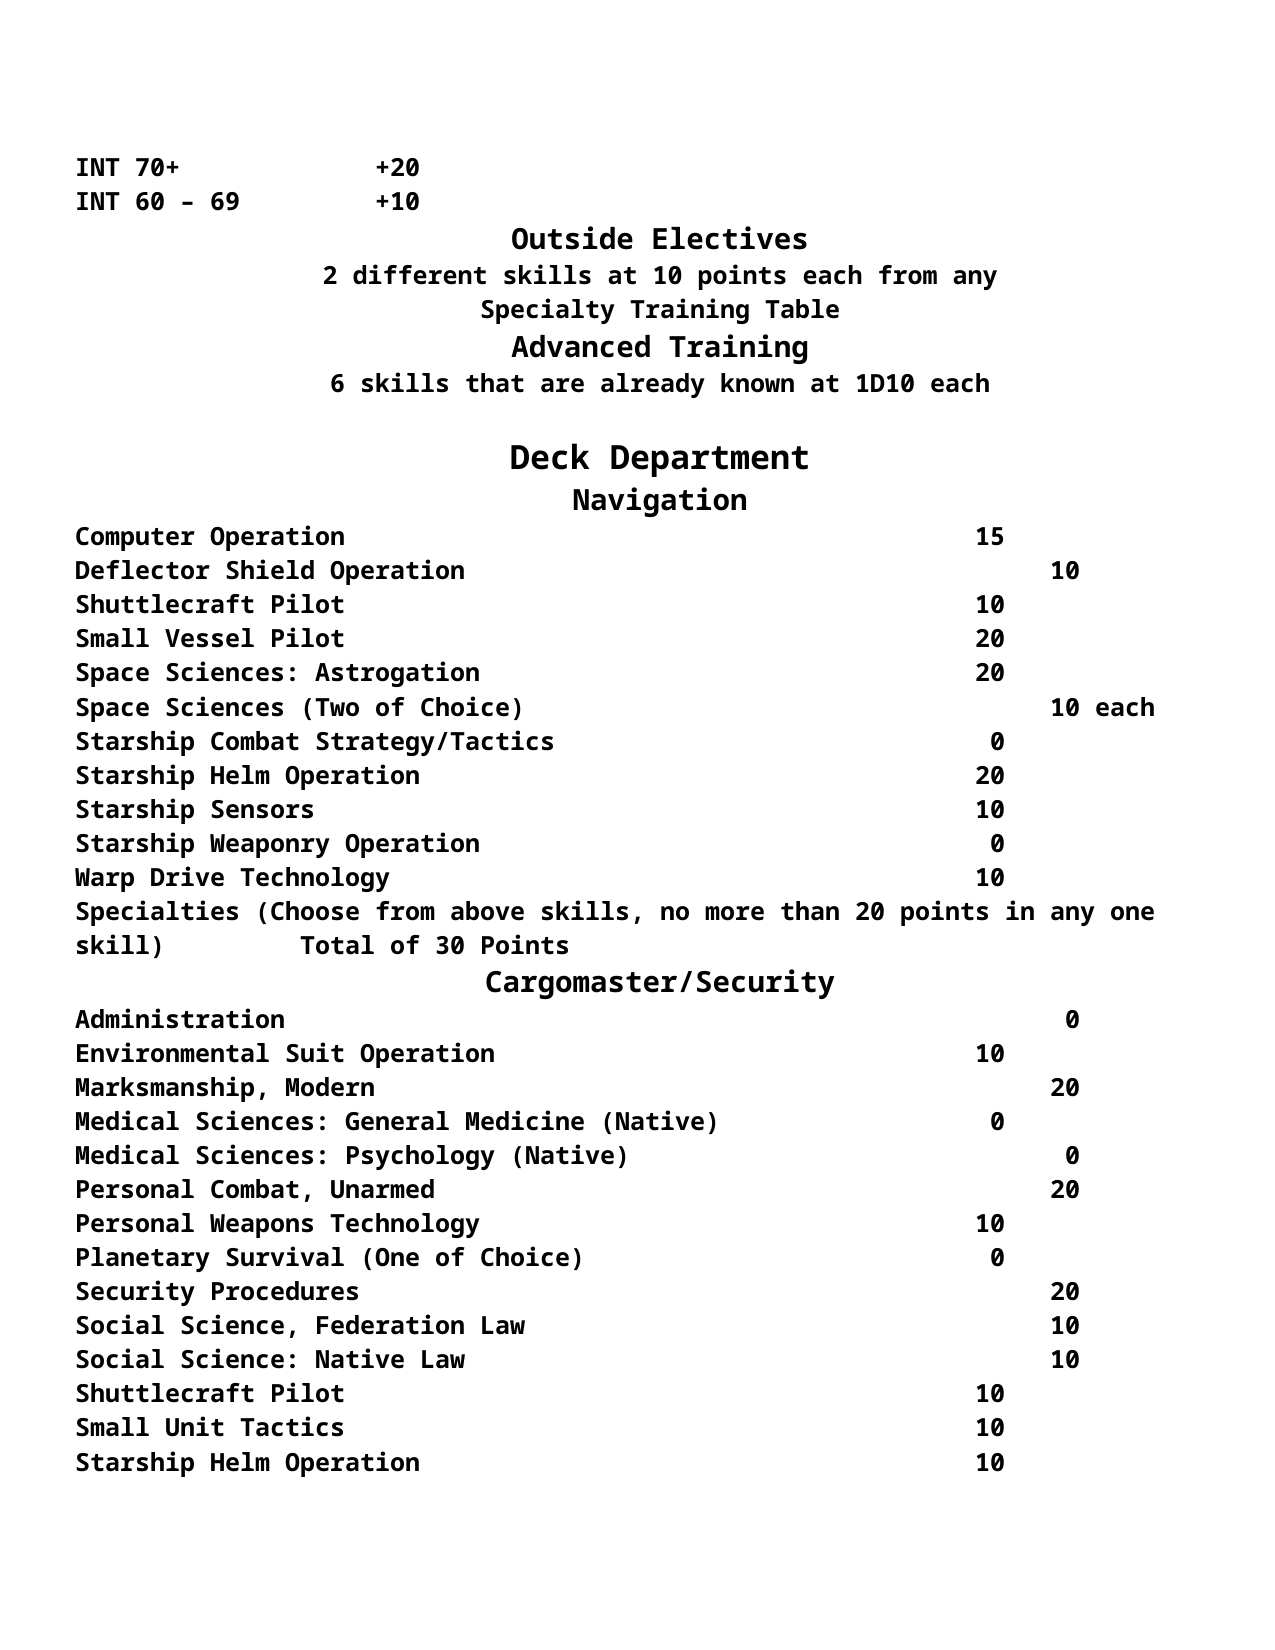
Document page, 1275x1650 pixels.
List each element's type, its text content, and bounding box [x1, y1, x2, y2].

text Starship Sensors 10 [75, 791, 1245, 825]
text Small Vessel Pilot 20 [75, 621, 1245, 655]
text Small Unit Tactics 10 [75, 1410, 1245, 1444]
text Space Sciences (Two of Choice) 10 each [75, 689, 1245, 723]
text 2 different skills at 10 points each from any [75, 258, 1245, 292]
text Starship Combat Strategy/Tactics 0 [75, 723, 1245, 757]
text Navigation [75, 479, 1245, 519]
text Computer Operation 15 [75, 519, 1245, 553]
text Medical Sciences: General Medicine (Native) 0 [75, 1103, 1245, 1138]
text Advanced Training [75, 326, 1245, 366]
text Outside Electives [75, 218, 1245, 258]
text Shuttlecraft Pilot 10 [75, 1376, 1245, 1410]
text Personal Combat, Unarmed 20 [75, 1172, 1245, 1206]
text Administration 0 [75, 1001, 1245, 1035]
text Space Sciences: Astrogation 20 [75, 655, 1245, 689]
text Security Procedures 20 [75, 1274, 1245, 1308]
text Starship Weaponry Operation 0 [75, 825, 1245, 859]
text 6 skills that are already known at 1D10 each [75, 366, 1245, 400]
text Specialties (Choose from above skills, no more than 20 points in any one skill) Total of 30 Points [75, 893, 1245, 962]
text Starship Helm Operation 20 [75, 757, 1245, 791]
text Deflector Shield Operation 10 [75, 553, 1245, 587]
text Starship Helm Operation 10 [75, 1444, 1245, 1478]
text Deck Department [75, 434, 1245, 479]
text Personal Weapons Technology 10 [75, 1206, 1245, 1240]
text INT 70+ +20 [75, 150, 1245, 184]
text Cargomaster/Security [75, 962, 1245, 1001]
text Marksmanship, Modern 20 [75, 1069, 1245, 1103]
text Specialty Training Table [75, 292, 1245, 326]
text Warp Drive Technology 10 [75, 859, 1245, 893]
text Planetary Survival (One of Choice) 0 [75, 1240, 1245, 1274]
text INT 60 – 69 +10 [75, 184, 1245, 218]
text Environmental Suit Operation 10 [75, 1035, 1245, 1069]
text Social Science: Native Law 10 [75, 1342, 1245, 1376]
text Medical Sciences: Psychology (Native) 0 [75, 1138, 1245, 1172]
text Shuttlecraft Pilot 10 [75, 587, 1245, 621]
text Social Science, Federation Law 10 [75, 1308, 1245, 1342]
